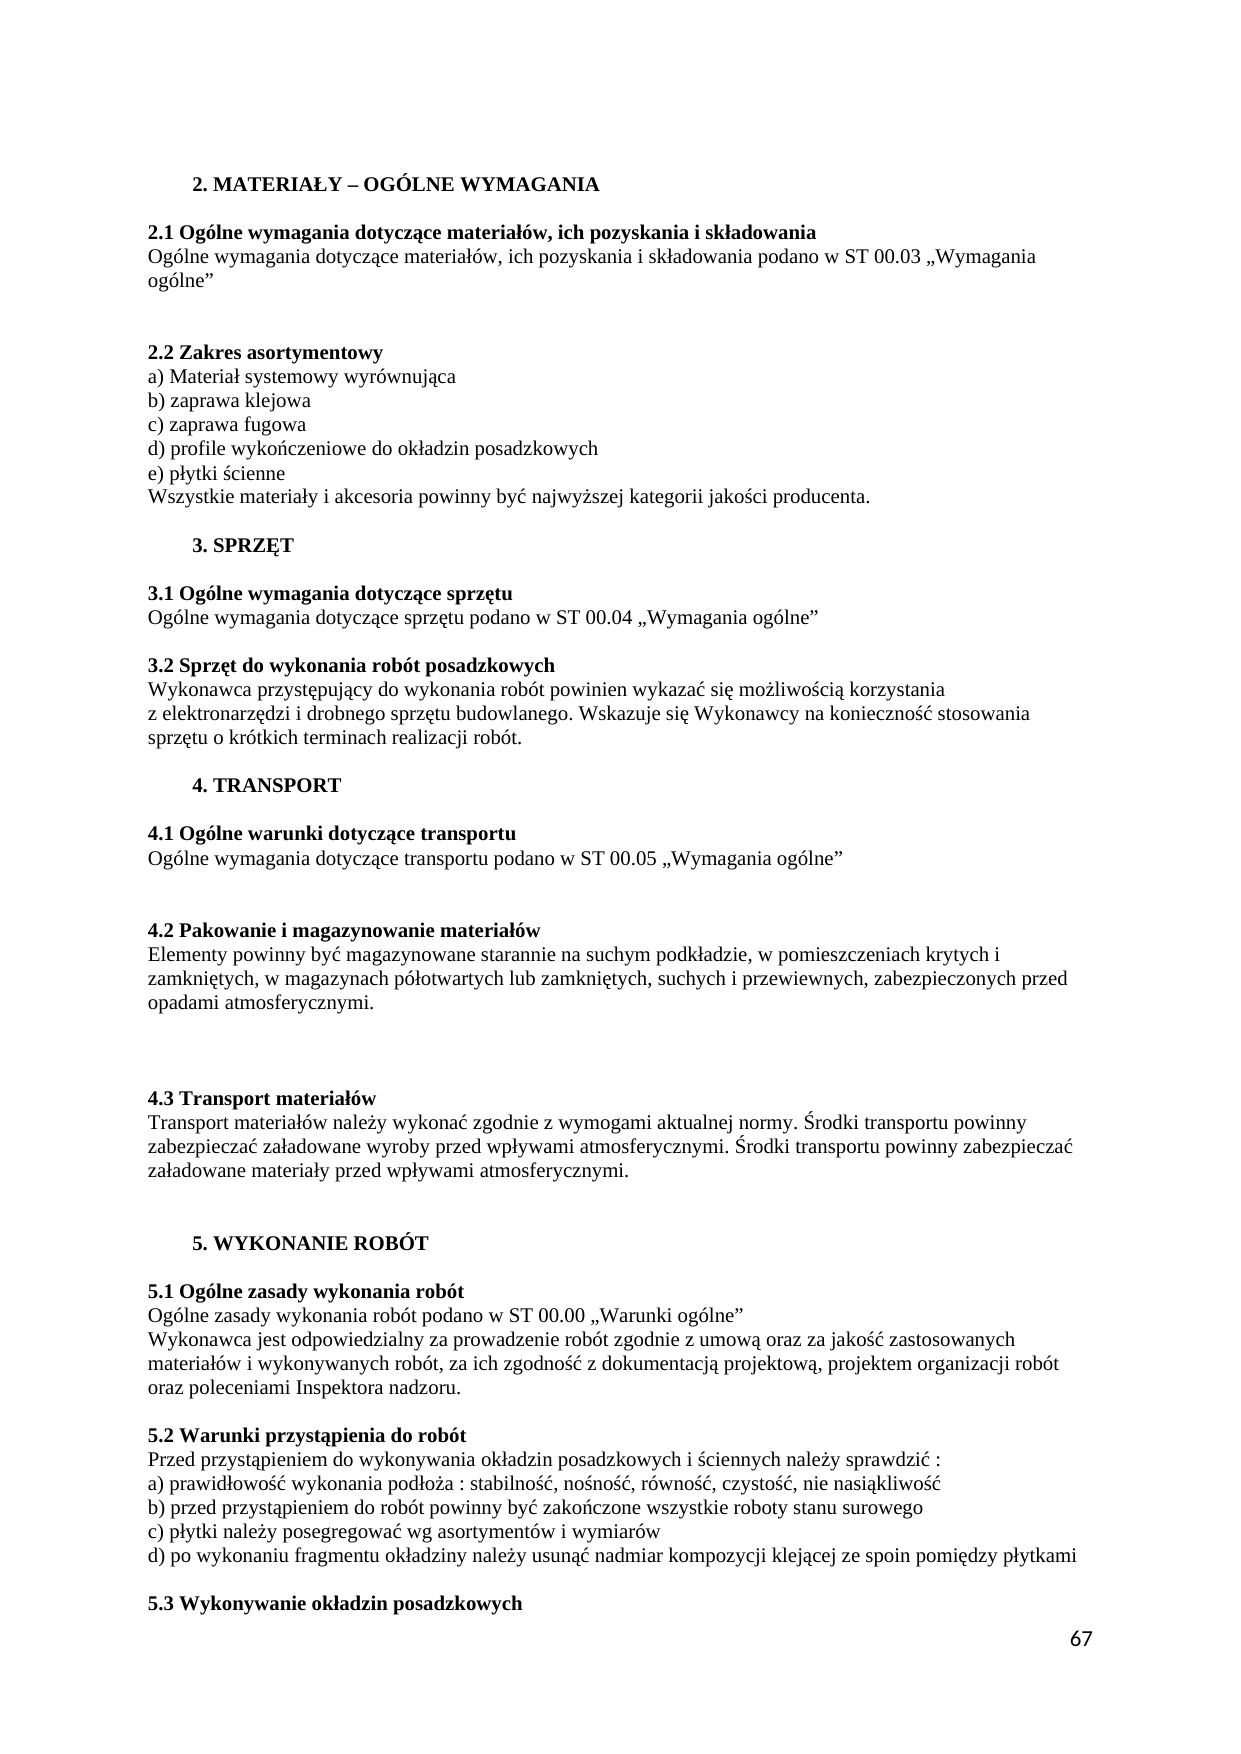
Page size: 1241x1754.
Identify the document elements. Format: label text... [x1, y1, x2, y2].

text Ogólne wymagania dotyczące transportu podano w ST 00.05 „Wymagania ogólne” [148, 845, 1093, 869]
text 2.1 Ogólne wymagania dotyczące materiałów, ich pozyskania i składowania [148, 220, 1093, 244]
text 2.2 Zakres asortymentowy [148, 340, 1093, 364]
text 3.2 Sprzęt do wykonania robót posadzkowych [148, 653, 1093, 677]
text d) po wykonaniu fragmentu okładziny należy usunąć nadmiar kompozycji klejącej ze spoin pomiędzy płytkami [148, 1543, 1093, 1567]
text Ogólne zasady wykonania robót podano w ST 00.00 „Warunki ogólne” [148, 1303, 1093, 1327]
text c) płytki należy posegregować wg asortymentów i wymiarów [148, 1519, 1093, 1543]
text a) prawidłowość wykonania podłoża : stabilność, nośność, równość, czystość, nie nasiąkliwość [148, 1471, 1093, 1495]
text Wszystkie materiały i akcesoria powinny być najwyższej kategorii jakości producenta. [148, 484, 1093, 508]
text 3. SPRZĘT [192, 533, 1093, 557]
text 4. TRANSPORT [192, 773, 1093, 797]
text Wykonawca jest odpowiedzialny za prowadzenie robót zgodnie z umową oraz za jakość zastosowanych materiałów i wykonywanych robót, za ich zgodność z dokumentacją projektową, projektem organizacji robót oraz poleceniami Inspektora nadzoru. [148, 1327, 1093, 1399]
text 5.1 Ogólne zasady wykonania robót [148, 1278, 1093, 1303]
text 2. MATERIAŁY – OGÓLNE WYMAGANIA [192, 172, 1093, 196]
text d) profile wykończeniowe do okładzin posadzkowych [148, 436, 1093, 460]
text a) Materiał systemowy wyrównująca [148, 364, 1093, 388]
text b) zaprawa klejowa [148, 388, 1093, 412]
text 4.3 Transport materiałów [148, 1086, 1093, 1110]
text Wykonawca przystępujący do wykonania robót powinien wykazać się możliwością korzystania z elektronarzędzi i drobnego sprzętu budowlanego. Wskazuje się Wykonawcy na konieczność stosowania sprzętu o krótkich terminach realizacji robót. [148, 677, 1093, 749]
text 3.1 Ogólne wymagania dotyczące sprzętu [148, 581, 1093, 605]
text e) płytki ścienne [148, 460, 1093, 484]
text b) przed przystąpieniem do robót powinny być zakończone wszystkie roboty stanu surowego [148, 1495, 1093, 1519]
text 4.2 Pakowanie i magazynowanie materiałów [148, 918, 1093, 942]
text c) zaprawa fugowa [148, 412, 1093, 436]
text Przed przystąpieniem do wykonywania okładzin posadzkowych i ściennych należy sprawdzić : [148, 1447, 1093, 1471]
text 5.3 Wykonywanie okładzin posadzkowych [148, 1591, 1093, 1615]
text 5.2 Warunki przystąpienia do robót [148, 1423, 1093, 1447]
text Transport materiałów należy wykonać zgodnie z wymogami aktualnej normy. Środki transportu powinny zabezpieczać załadowane wyroby przed wpływami atmosferycznymi. Środki transportu powinny zabezpieczać załadowane materiały przed wpływami atmosferycznymi. [148, 1110, 1093, 1182]
text Elementy powinny być magazynowane starannie na suchym podkładzie, w pomieszczeniach krytych i zamkniętych, w magazynach półotwartych lub zamkniętych, suchych i przewiewnych, zabezpieczonych przed opadami atmosferycznymi. [148, 942, 1093, 1014]
text Ogólne wymagania dotyczące sprzętu podano w ST 00.04 „Wymagania ogólne” [148, 605, 1093, 629]
text 4.1 Ogólne warunki dotyczące transportu [148, 821, 1093, 845]
text 5. WYKONANIE ROBÓT [192, 1230, 1093, 1254]
text Ogólne wymagania dotyczące materiałów, ich pozyskania i składowania podano w ST 00.03 „Wymagania ogólne” [148, 244, 1093, 292]
